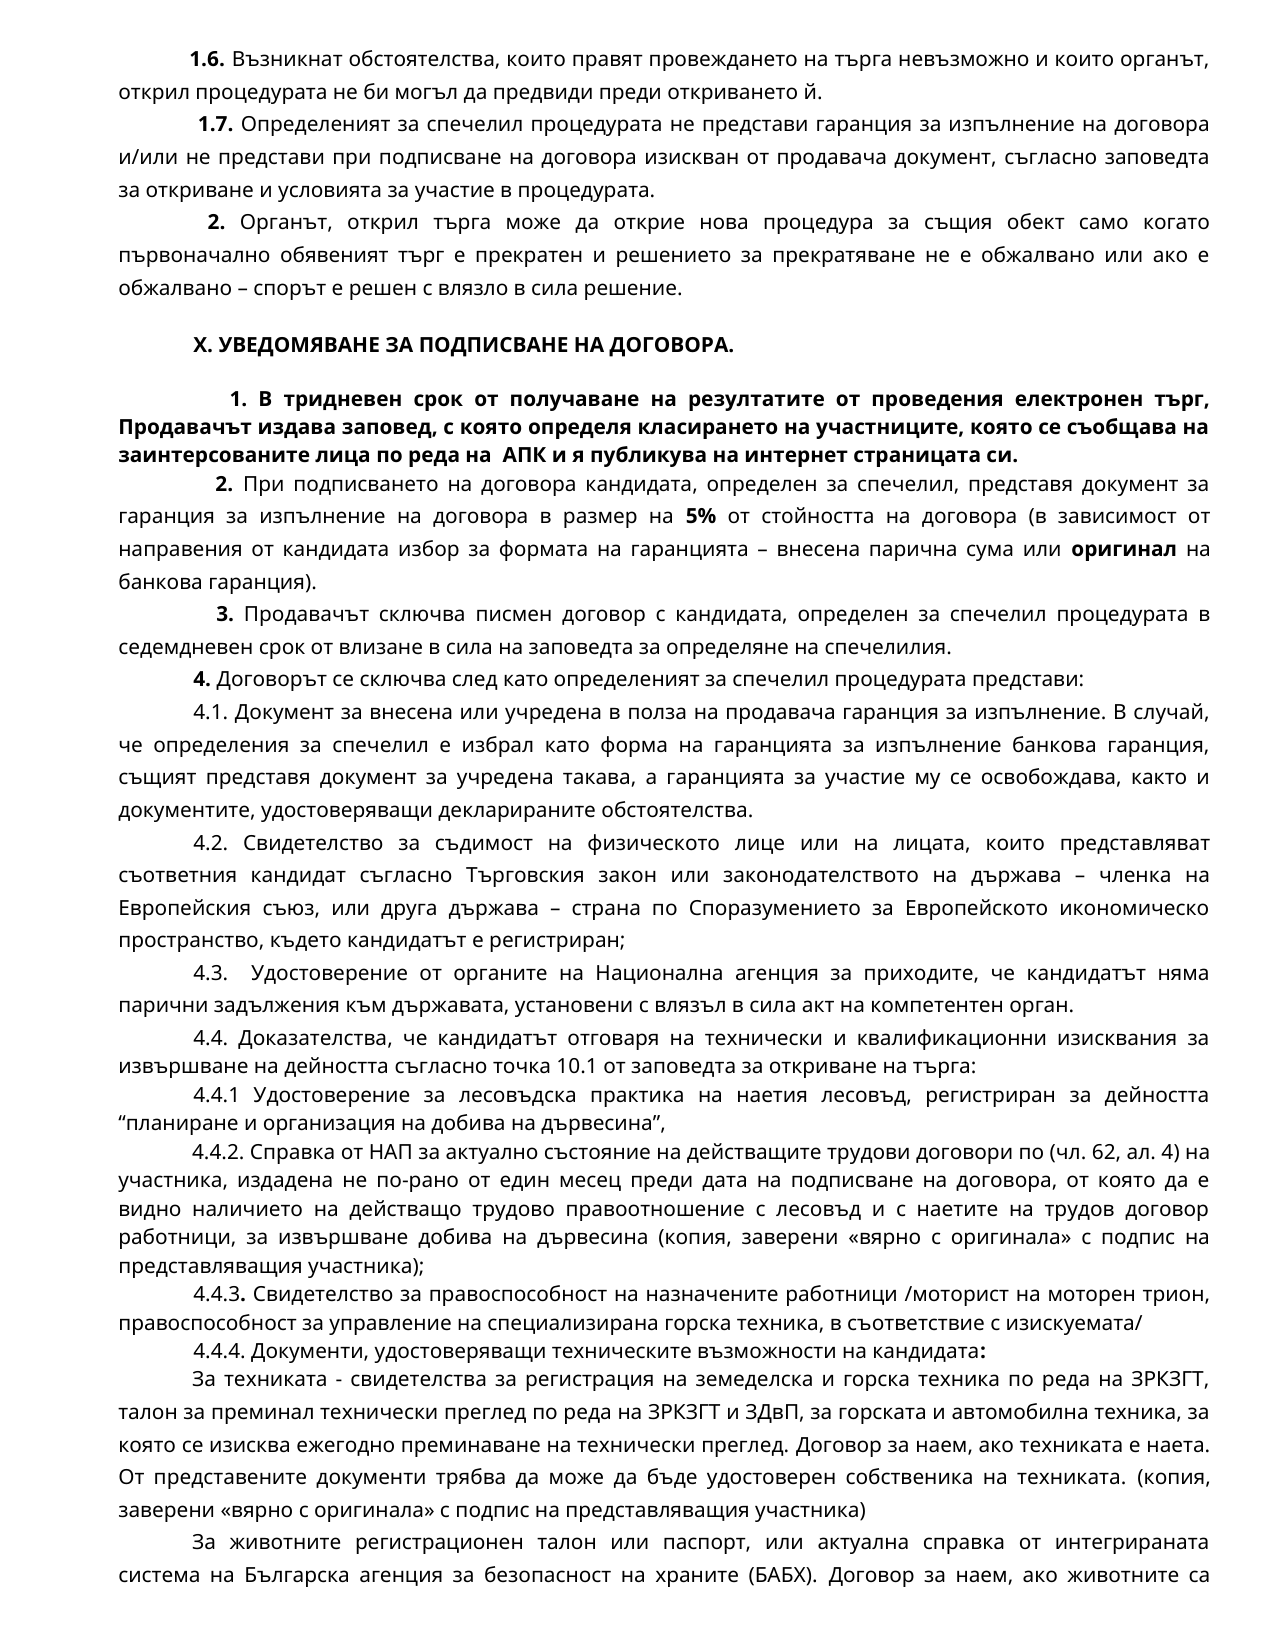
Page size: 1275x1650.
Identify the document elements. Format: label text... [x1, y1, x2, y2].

title 4.4.2. Справка от НАП за актуално състояние на действащите трудови договори по (чл. 62, ал. 4) на участника, издадена не по-рано от един месец преди дата на подписване на договора, от която да е видно наличието на действащо трудово правоотношение с лесовъд и с наетите на трудов договор работници, за извършване добива на дървесина (копия, заверени «вярно с оригинала» с подпис на представляващия участника); [118, 1137, 1211, 1279]
text 3. Продавачът сключва писмен договор с кандидата, определен за спечелил процедурата в седемдневен срок от влизане в сила на заповедта за определяне на спечелилия. [118, 599, 1211, 660]
title 4.4.1 Удостоверение за лесовъдска практика на наетия лесовъд, регистриран за дейността “планиране и организация на добива на дървесина”, [118, 1080, 1211, 1137]
text 4.2. Свидетелство за съдимост на физическото лице или на лицата, които представляват съответния кандидат съгласно Търговския закон или законодателството на държава – членка на Европейския съюз, или друга държава – страна по Споразумението за Европейското икономическо пространство, където кандидатът е регистриран; [118, 828, 1211, 954]
text 2. При подписването на договора кандидата, определен за спечелил, представя документ за гаранция за изпълнение на договора в размер на 5% от стойността на договора (в зависимост от направения от кандидата избор за формата на гаранцията – внесена парична сума или оригинал на банкова гаранция). [118, 469, 1211, 595]
subtitle 1. В тридневен срок от получаване на резултатите от проведения електронен търг, Продавачът издава заповед, с която определя класирането на участниците, която се съобщава на заинтерсованите лица по реда на АПК и я публикува на интернет страницата си. [118, 384, 1211, 469]
text 4.1. Документ за внесена или учредена в полза на продавача гаранция за изпълнение. В случай, че определения за спечелил е избрал като форма на гаранцията за изпълнение банкова гаранция, същият представя документ за учредена такава, а гаранцията за участие му се освобождава, както и документите, удостоверяващи декларираните обстоятелства. [118, 697, 1211, 823]
title 4.4. Доказателства, че кандидатът отговаря на технически и квалификационни изисквания за извършване на дейността съгласно точка 10.1 от заповедта за откриване на търга: [118, 1023, 1211, 1080]
title 4.4.4. Документи, удостоверяващи техническите възможности на кандидата: [118, 1336, 1211, 1364]
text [118, 1527, 1211, 1588]
subtitle Х. УВЕДОМЯВАНЕ ЗА ПОДПИСВАНЕ НА ДОГОВОРА. [118, 330, 1211, 359]
text 4. Договорът се сключва след като определеният за спечелил процедурата представи: [118, 664, 1211, 693]
text 2. Органът, открил търга може да открие нова процедура за същия обект само когато първоначално обявеният търг е прекратен и решението за прекратяване не е обжалвано или ако е обжалвано – спорът е решен с влязло в сила решение. [118, 207, 1211, 301]
text 1.7. Определеният за спечелил процедурата не представи гаранция за изпълнение на договора и/или не представи при подписване на договора изискван от продавача документ, съгласно заповедта за откриване и условията за участие в процедурата. [118, 109, 1211, 203]
text 1.6. Възникнат обстоятелства, които правят провеждането на търга невъзможно и които органът, открил процедурата не би могъл да предвиди преди откриването й. [118, 44, 1211, 105]
subtitle За техниката - свидетелства за регистрация на земеделска и горска техника по реда на ЗРКЗГТ, талон за преминал технически преглед по реда на ЗРКЗГТ и ЗДвП, за горската и автомобилна техника, за която се изисква ежегодно преминаване на технически преглед. Договор за наем, ако техниката е наета. От представените документи трябва да може да бъде удостоверен собственика на техниката. (копия, заверени «вярно с оригинала» с подпис на представляващия участника) [118, 1364, 1211, 1523]
text 4.3. Удостоверение от органите на Национална агенция за приходите, че кандидатът няма парични задължения към държавата, установени с влязъл в сила акт на компетентен орган. [118, 958, 1211, 1019]
title 4.4.3. Свидетелство за правоспособност на назначените работници /моторист на моторен трион, правоспособност за управление на специализирана горска техника, в съответствие с изискуемата/ [118, 1279, 1211, 1336]
